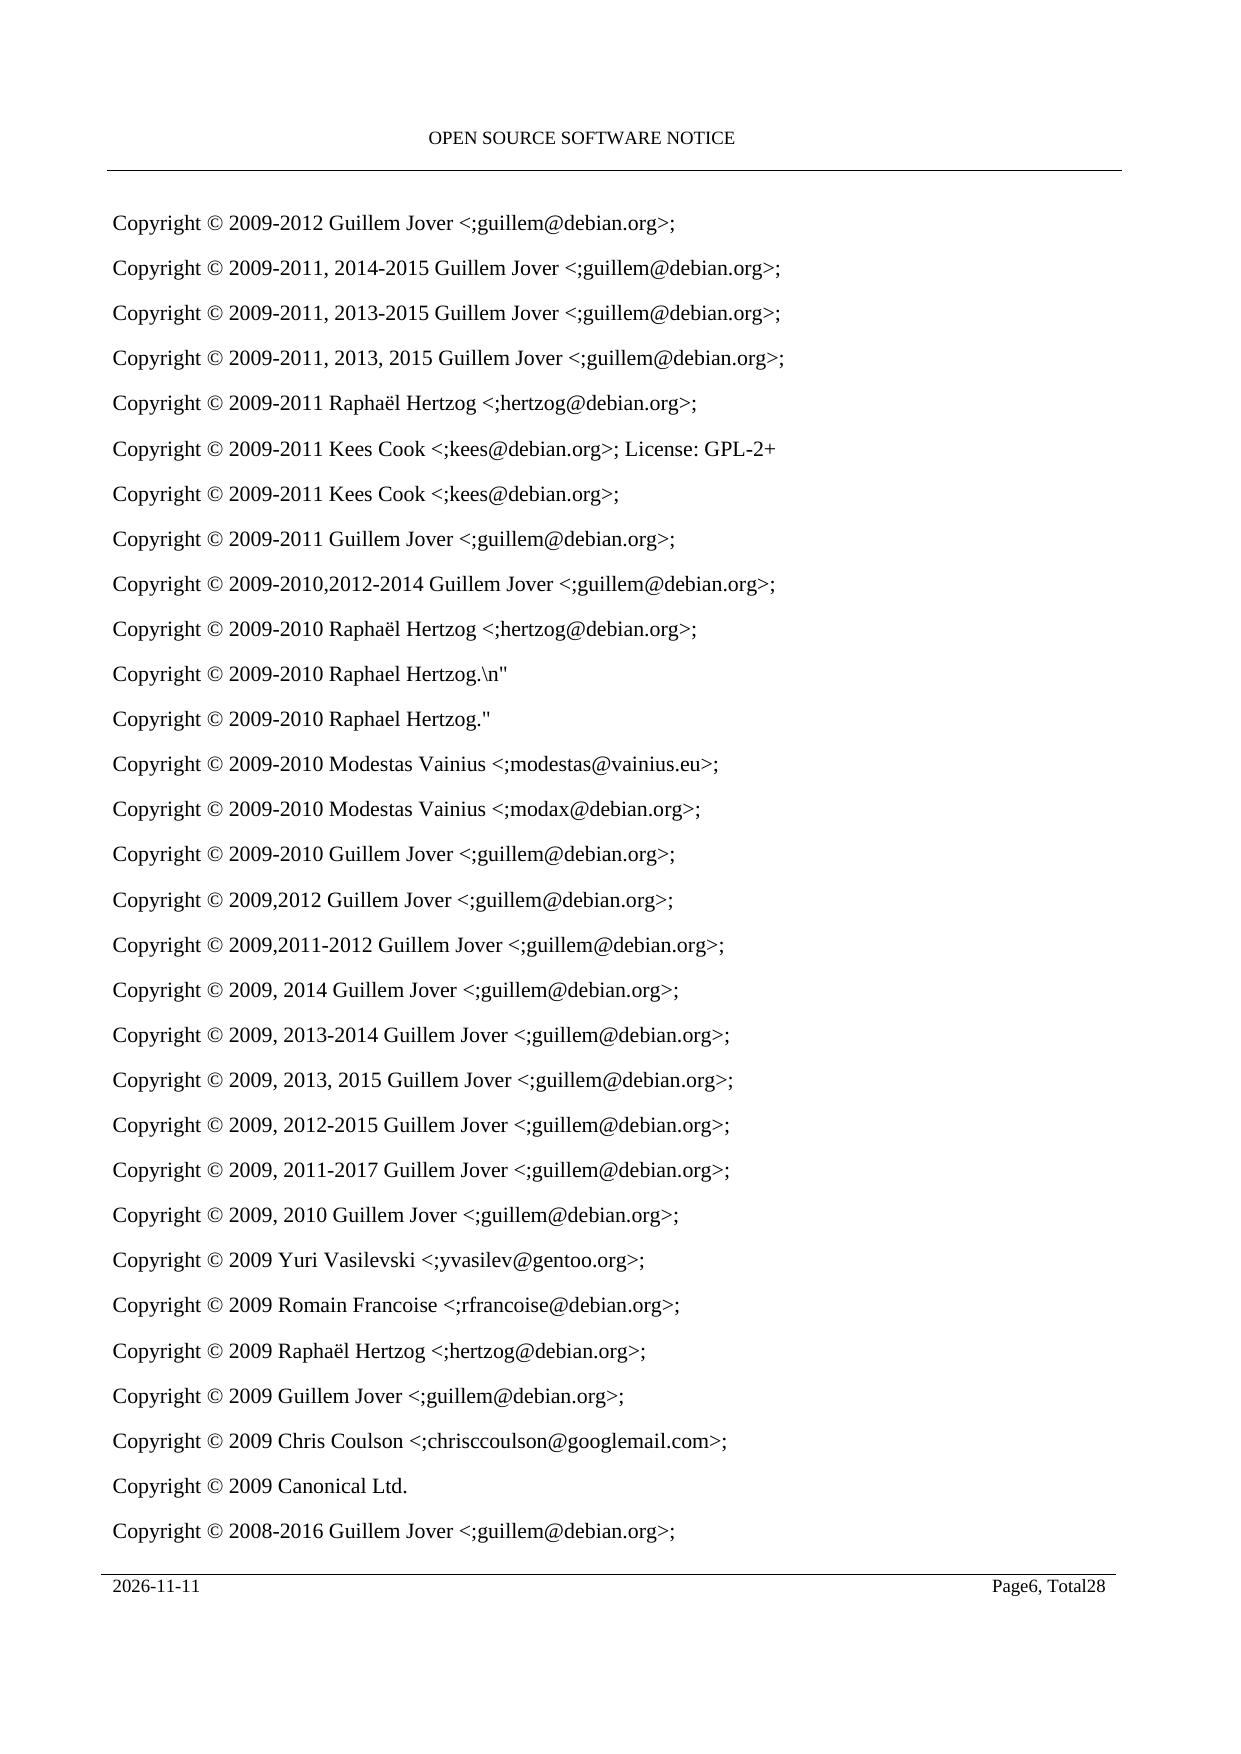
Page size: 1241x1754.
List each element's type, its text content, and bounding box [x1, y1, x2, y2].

text Copyright © 2009 Chris Coulson <;chrisccoulson@googlemail.com>; [112, 1424, 1128, 1457]
text Copyright © 2009-2011, 2014-2015 Guillem Jover <;guillem@debian.org>; [112, 251, 1128, 284]
text Copyright © 2009, 2012-2015 Guillem Jover <;guillem@debian.org>; [112, 1108, 1128, 1141]
text Copyright © 2009 Guillem Jover <;guillem@debian.org>; [112, 1379, 1128, 1412]
text Copyright © 2009-2011, 2013, 2015 Guillem Jover <;guillem@debian.org>; [112, 342, 1128, 374]
text Copyright © 2009,2012 Guillem Jover <;guillem@debian.org>; [112, 883, 1128, 915]
text Copyright © 2009-2010 Guillem Jover <;guillem@debian.org>; [112, 838, 1128, 870]
text Copyright © 2009-2010 Raphaël Hertzog <;hertzog@debian.org>; [112, 612, 1128, 645]
text Copyright © 2009 Raphaël Hertzog <;hertzog@debian.org>; [112, 1334, 1128, 1366]
text Copyright © 2009, 2013-2014 Guillem Jover <;guillem@debian.org>; [112, 1018, 1128, 1051]
text Copyright © 2009-2010 Raphael Hertzog." [112, 702, 1128, 735]
text Copyright © 2009-2010 Raphael Hertzog.\n" [112, 657, 1128, 690]
text Copyright © 2009-2012 Guillem Jover <;guillem@debian.org>; [112, 206, 1128, 239]
text Copyright © 2008-2016 Guillem Jover <;guillem@debian.org>; [112, 1514, 1128, 1547]
text Copyright © 2009, 2013, 2015 Guillem Jover <;guillem@debian.org>; [112, 1063, 1128, 1096]
text Copyright © 2009 Romain Francoise <;rfrancoise@debian.org>; [112, 1289, 1128, 1321]
text Copyright © 2009-2010 Modestas Vainius <;modax@debian.org>; [112, 793, 1128, 825]
text Copyright © 2009 Canonical Ltd. [112, 1469, 1128, 1502]
text Copyright © 2009-2011 Kees Cook <;kees@debian.org>; License: GPL-2+ [112, 432, 1128, 464]
text Copyright © 2009-2011 Kees Cook <;kees@debian.org>; [112, 477, 1128, 509]
text Copyright © 2009, 2011-2017 Guillem Jover <;guillem@debian.org>; [112, 1153, 1128, 1186]
text Copyright © 2009-2010 Modestas Vainius <;modestas@vainius.eu>; [112, 748, 1128, 780]
text Copyright © 2009, 2014 Guillem Jover <;guillem@debian.org>; [112, 973, 1128, 1006]
text Copyright © 2009 Yuri Vasilevski <;yvasilev@gentoo.org>; [112, 1244, 1128, 1276]
text Copyright © 2009,2011-2012 Guillem Jover <;guillem@debian.org>; [112, 928, 1128, 961]
text Copyright © 2009-2011, 2013-2015 Guillem Jover <;guillem@debian.org>; [112, 297, 1128, 329]
text Copyright © 2009-2011 Guillem Jover <;guillem@debian.org>; [112, 522, 1128, 554]
text Copyright © 2009, 2010 Guillem Jover <;guillem@debian.org>; [112, 1199, 1128, 1231]
text Copyright © 2009-2010,2012-2014 Guillem Jover <;guillem@debian.org>; [112, 567, 1128, 600]
text Copyright © 2009-2011 Raphaël Hertzog <;hertzog@debian.org>; [112, 387, 1128, 419]
